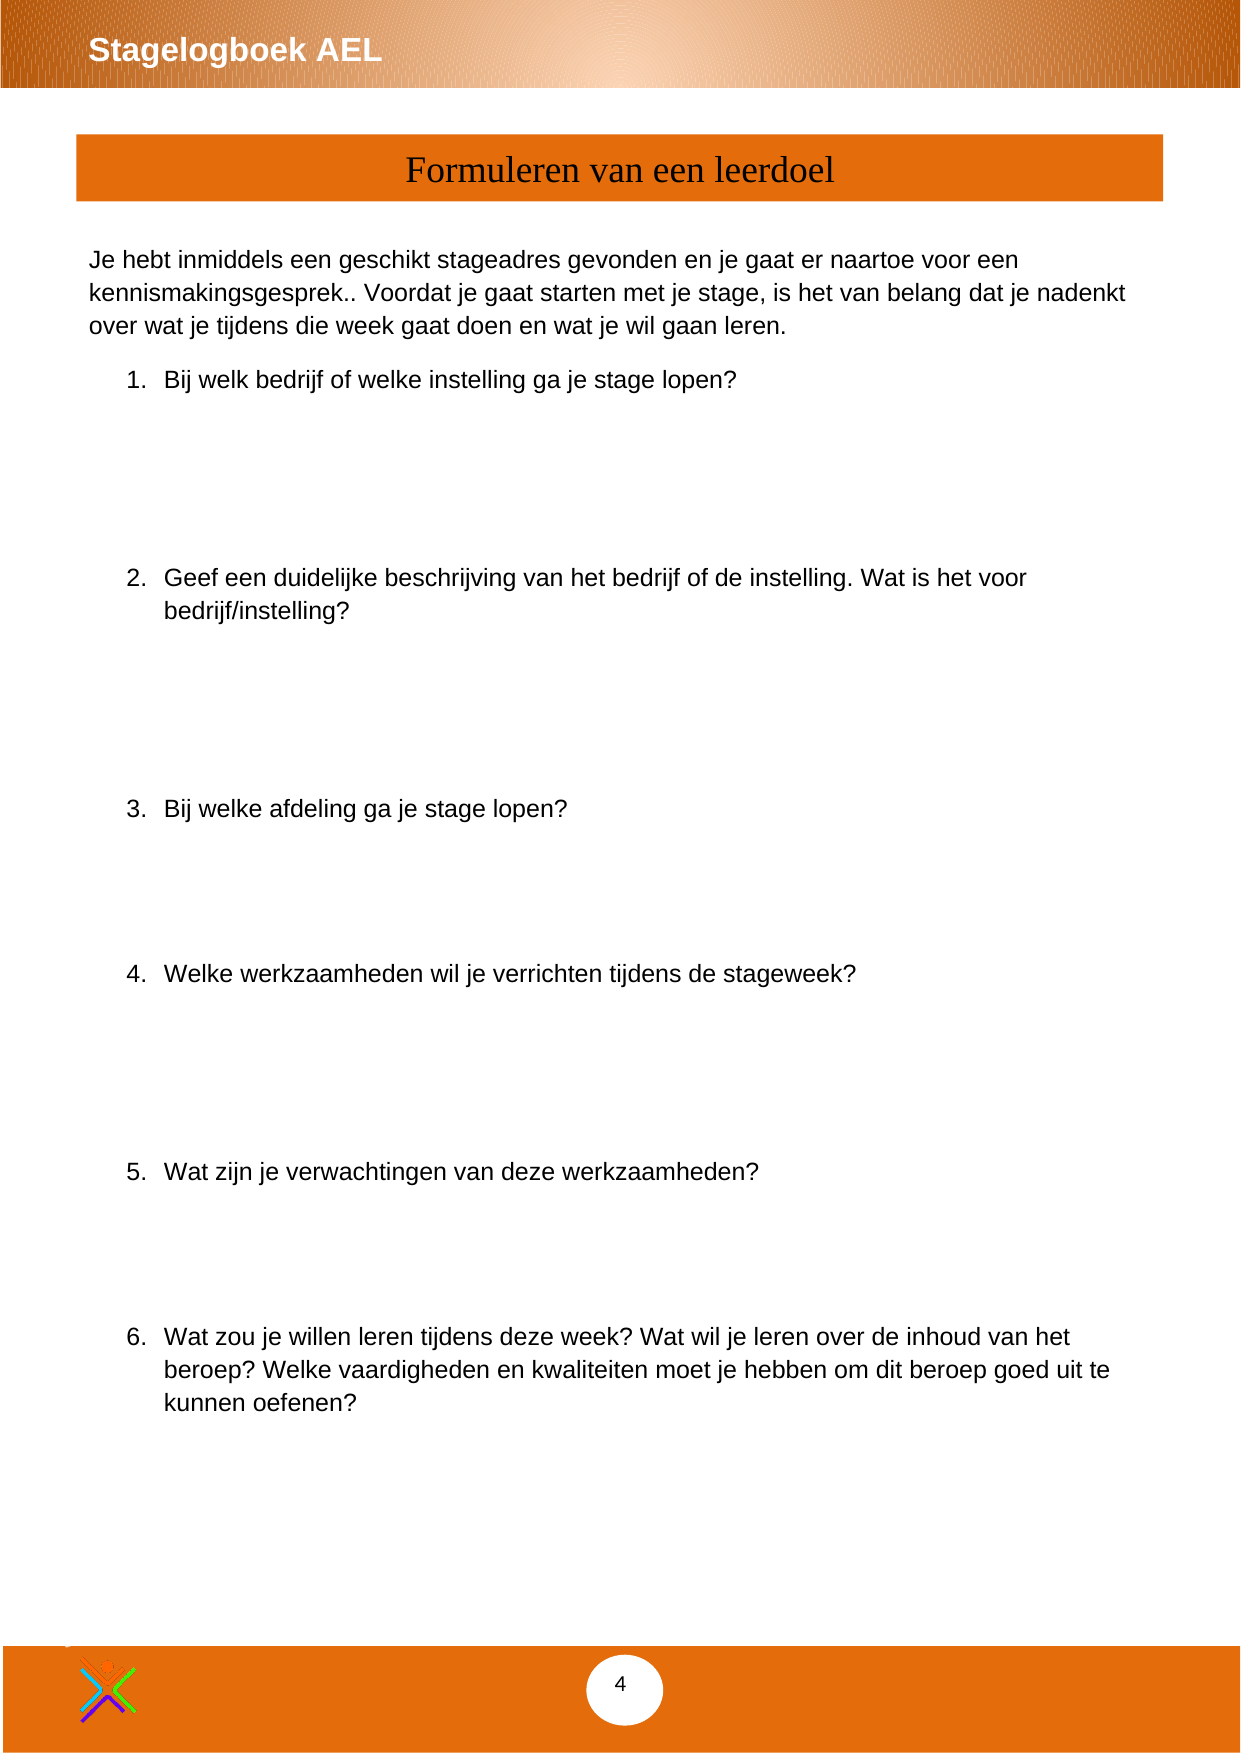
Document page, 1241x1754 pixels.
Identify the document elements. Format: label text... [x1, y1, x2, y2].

text Je hebt inmiddels een geschikt stageadres gevonden en je gaat er naartoe voor een kennismakingsgesprek.. Voordat je gaat starten met je stage, is het van belang dat je nadenkt over wat je tijdens die week gaat doen en wat je wil gaan leren. [89, 245, 1152, 339]
list Bij welke afdeling ga je stage lopen? [126, 794, 1152, 823]
list Wat zijn je verwachtingen van deze werkzaamheden? [126, 1157, 1152, 1186]
list Welke werkzaamheden wil je verrichten tijdens de stageweek? [126, 959, 1152, 988]
picture [65, 1646, 143, 1726]
subtitle Formuleren van een leerdoel [89, 148, 1152, 191]
list Geef een duidelijke beschrijving van het bedrijf of de instelling. Wat is het voor bedrijf/instelling? [126, 563, 1152, 624]
list Wat zou je willen leren tijdens deze week? Wat wil je leren over de inhoud van het beroep? Welke vaardigheden en kwaliteiten moet je hebben om dit beroep goed uit te kunnen oefenen? [126, 1322, 1152, 1417]
list Bij welk bedrijf of welke instelling ga je stage lopen? [126, 364, 1152, 393]
